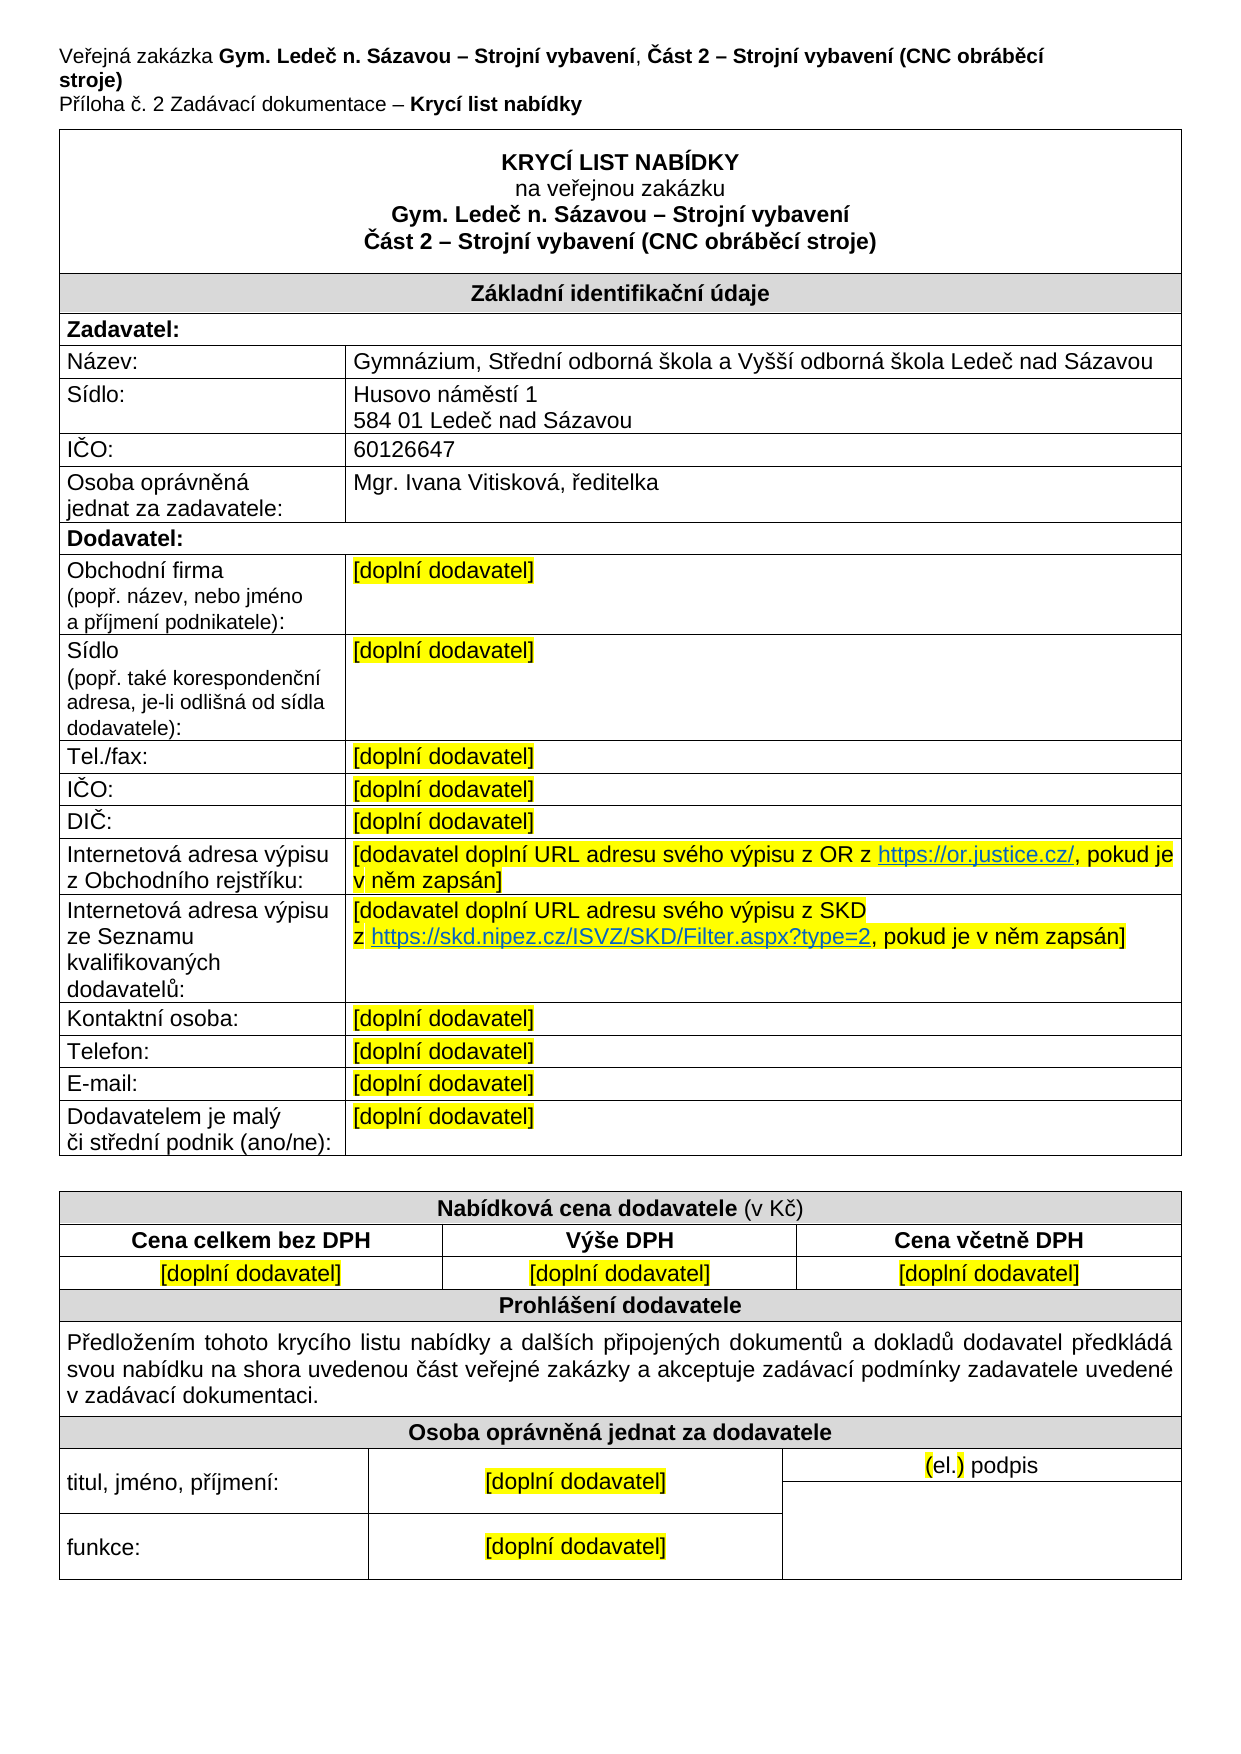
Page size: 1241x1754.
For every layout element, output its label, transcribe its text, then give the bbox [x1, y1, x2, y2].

table_cell Kontaktní osoba: [60, 1003, 345, 1034]
table_cell [doplní dodavatel] [369, 1514, 782, 1579]
table_cell [doplní dodavatel] [346, 1068, 1181, 1099]
table_cell E-mail: [60, 1068, 345, 1099]
table_cell [doplní dodavatel] [346, 555, 1181, 634]
table_cell [doplní dodavatel] [346, 741, 1181, 773]
table_cell 60126647 [346, 434, 1181, 466]
table_cell Osoba oprávněná jednat za zadavatele: [60, 467, 345, 522]
table_cell IČO: [60, 774, 345, 805]
table_cell Sídlo: [60, 379, 345, 433]
table_cell Cena celkem bez DPH [60, 1225, 442, 1256]
table_cell [dodavatel doplní URL adresu svého výpisu z OR z https://or.justice.cz/, pokud je v něm zapsán] [346, 839, 1181, 893]
table_cell [dodavatel doplní URL adresu svého výpisu z SKD z https://skd.nipez.cz/ISVZ/SKD/Filter.aspx?type=2, pokud je v něm zapsán] [346, 895, 1181, 1002]
table_cell Telefon: [60, 1036, 345, 1067]
table_cell Dodavatelem je malý či střední podnik (ano/ne): [60, 1101, 345, 1155]
table_cell [doplní dodavatel] [346, 1003, 1181, 1034]
text Veřejná zakázka Gym. Ledeč n. Sázavou – Strojní vybavení, Část 2 – Strojní vybavení (CNC obráběcí stroje) [59, 44, 1093, 92]
table_cell Cena včetně DPH [797, 1225, 1181, 1256]
table_cell Prohlášení dodavatele [60, 1290, 1181, 1321]
table_header Nabídková cena dodavatele (v Kč) [60, 1192, 1181, 1223]
table_cell [doplní dodavatel] [346, 1101, 1181, 1155]
table_cell Zadavatel: [60, 314, 1181, 345]
table_cell Název: [60, 346, 345, 377]
table_cell Dodavatel: [60, 523, 1181, 554]
table_cell Internetová adresa výpisu ze Seznamu kvalifikovaných dodavatelů: [60, 895, 345, 1002]
table_cell Předložením tohoto krycího listu nabídky a dalších připojených dokumentů a dokladů dodavatel předkládá svou nabídku na shora uvedenou část veřejné zakázky a akceptuje zadávací podmínky zadavatele uvedené v zadávací dokumentaci. [60, 1322, 1181, 1416]
table_cell Gymnázium, Střední odborná škola a Vyšší odborná škola Ledeč nad Sázavou [346, 346, 1181, 377]
table_cell [doplní dodavatel] [797, 1257, 1181, 1288]
table_cell [doplní dodavatel] [346, 774, 1181, 805]
table_cell titul, jméno, příjmení: [60, 1449, 368, 1513]
table_cell Osoba oprávněná jednat za dodavatele [60, 1417, 1181, 1448]
table_header KRYCÍ LIST NABÍDKY na veřejnou zakázku Gym. Ledeč n. Sázavou – Strojní vybavení Část 2 – Strojní vybavení (CNC obráběcí stroje) [60, 130, 1181, 273]
table_cell [doplní dodavatel] [346, 635, 1181, 740]
table_cell [doplní dodavatel] [443, 1257, 796, 1288]
table_cell Sídlo (popř. také korespondenční adresa, je-li odlišná od sídla dodavatele): [60, 635, 345, 740]
table_cell Obchodní firma (popř. název, nebo jméno a příjmení podnikatele): [60, 555, 345, 634]
table_cell funkce: [60, 1514, 368, 1579]
table_cell [doplní dodavatel] [369, 1449, 782, 1513]
table_cell DIČ: [60, 806, 345, 838]
table_cell Husovo náměstí 1 584 01 Ledeč nad Sázavou [346, 379, 1181, 433]
table_cell [doplní dodavatel] [346, 806, 1181, 838]
table_cell Tel./fax: [60, 741, 345, 773]
table_cell Základní identifikační údaje [60, 274, 1181, 312]
table_cell [783, 1482, 1181, 1579]
table_cell [doplní dodavatel] [60, 1257, 442, 1288]
table_cell Výše DPH [443, 1225, 796, 1256]
table_cell Internetová adresa výpisu z Obchodního rejstříku: [60, 839, 345, 893]
text Příloha č. 2 Zadávací dokumentace – Krycí list nabídky [59, 92, 1181, 116]
table_cell IČO: [60, 434, 345, 466]
table_cell (el.) podpis [783, 1449, 1181, 1481]
table_cell [doplní dodavatel] [346, 1036, 1181, 1067]
table_cell Mgr. Ivana Vitisková, ředitelka [346, 467, 1181, 522]
